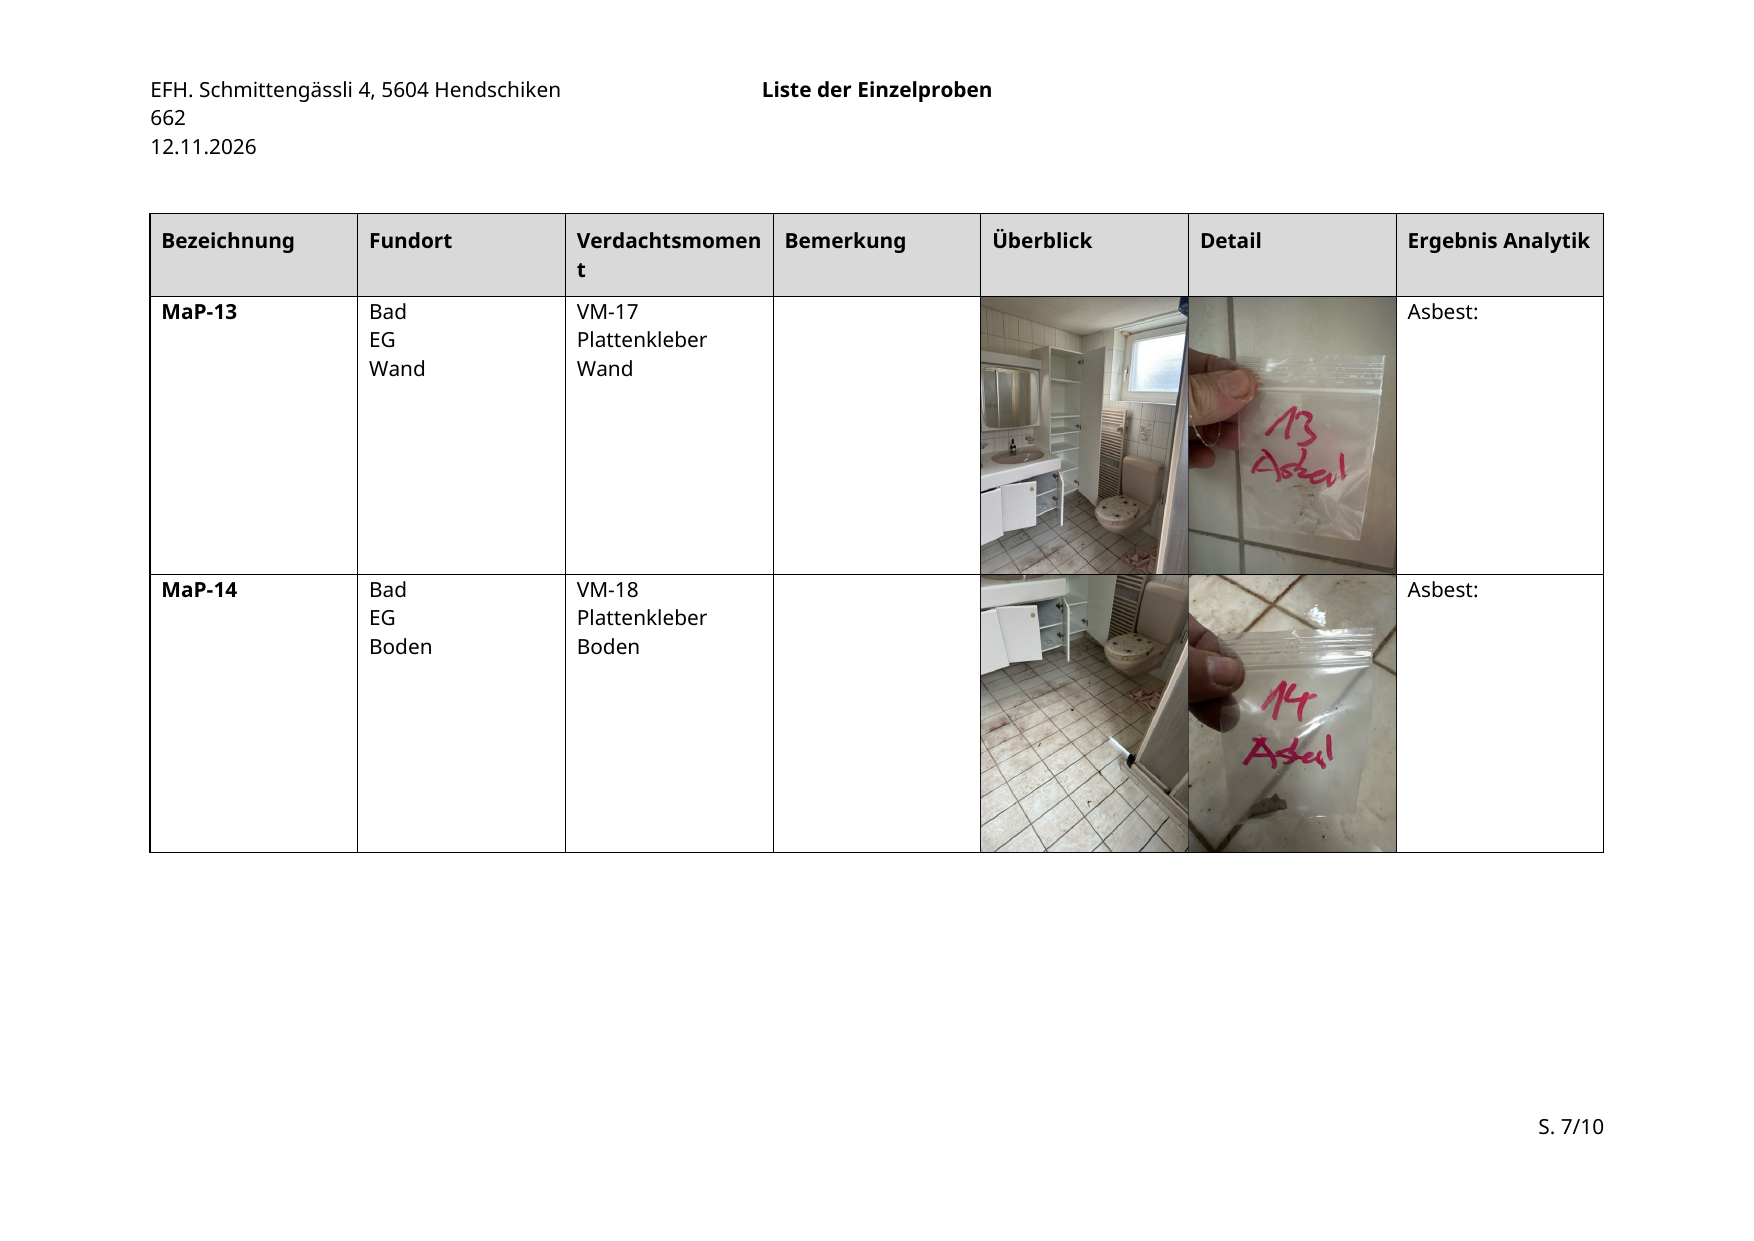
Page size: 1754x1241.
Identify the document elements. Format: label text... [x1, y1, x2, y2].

table_cell Asbest: [1397, 297, 1603, 574]
table_header Bezeichnung [151, 214, 357, 296]
table_header Fundort [358, 214, 565, 296]
table_cell MaP-14 [151, 575, 357, 852]
table_cell [774, 575, 980, 852]
table_cell Bad EG Wand [358, 297, 565, 574]
table_cell MaP-13 [151, 297, 357, 574]
table_cell Bad EG Boden [358, 575, 565, 852]
table_cell Asbest: [1397, 575, 1603, 852]
table_cell VM-17 Plattenkleber Wand [566, 297, 773, 574]
picture [980, 575, 1397, 852]
picture [980, 297, 1397, 574]
table_header Verdachtsmoment [566, 214, 773, 296]
table_header Detail [1189, 214, 1396, 296]
table_cell [774, 297, 980, 574]
table_header Ergebnis Analytik [1397, 214, 1603, 296]
table_cell VM-18 Plattenkleber Boden [566, 575, 773, 852]
table_header Überblick [981, 214, 1188, 296]
table_header Bemerkung [774, 214, 980, 296]
